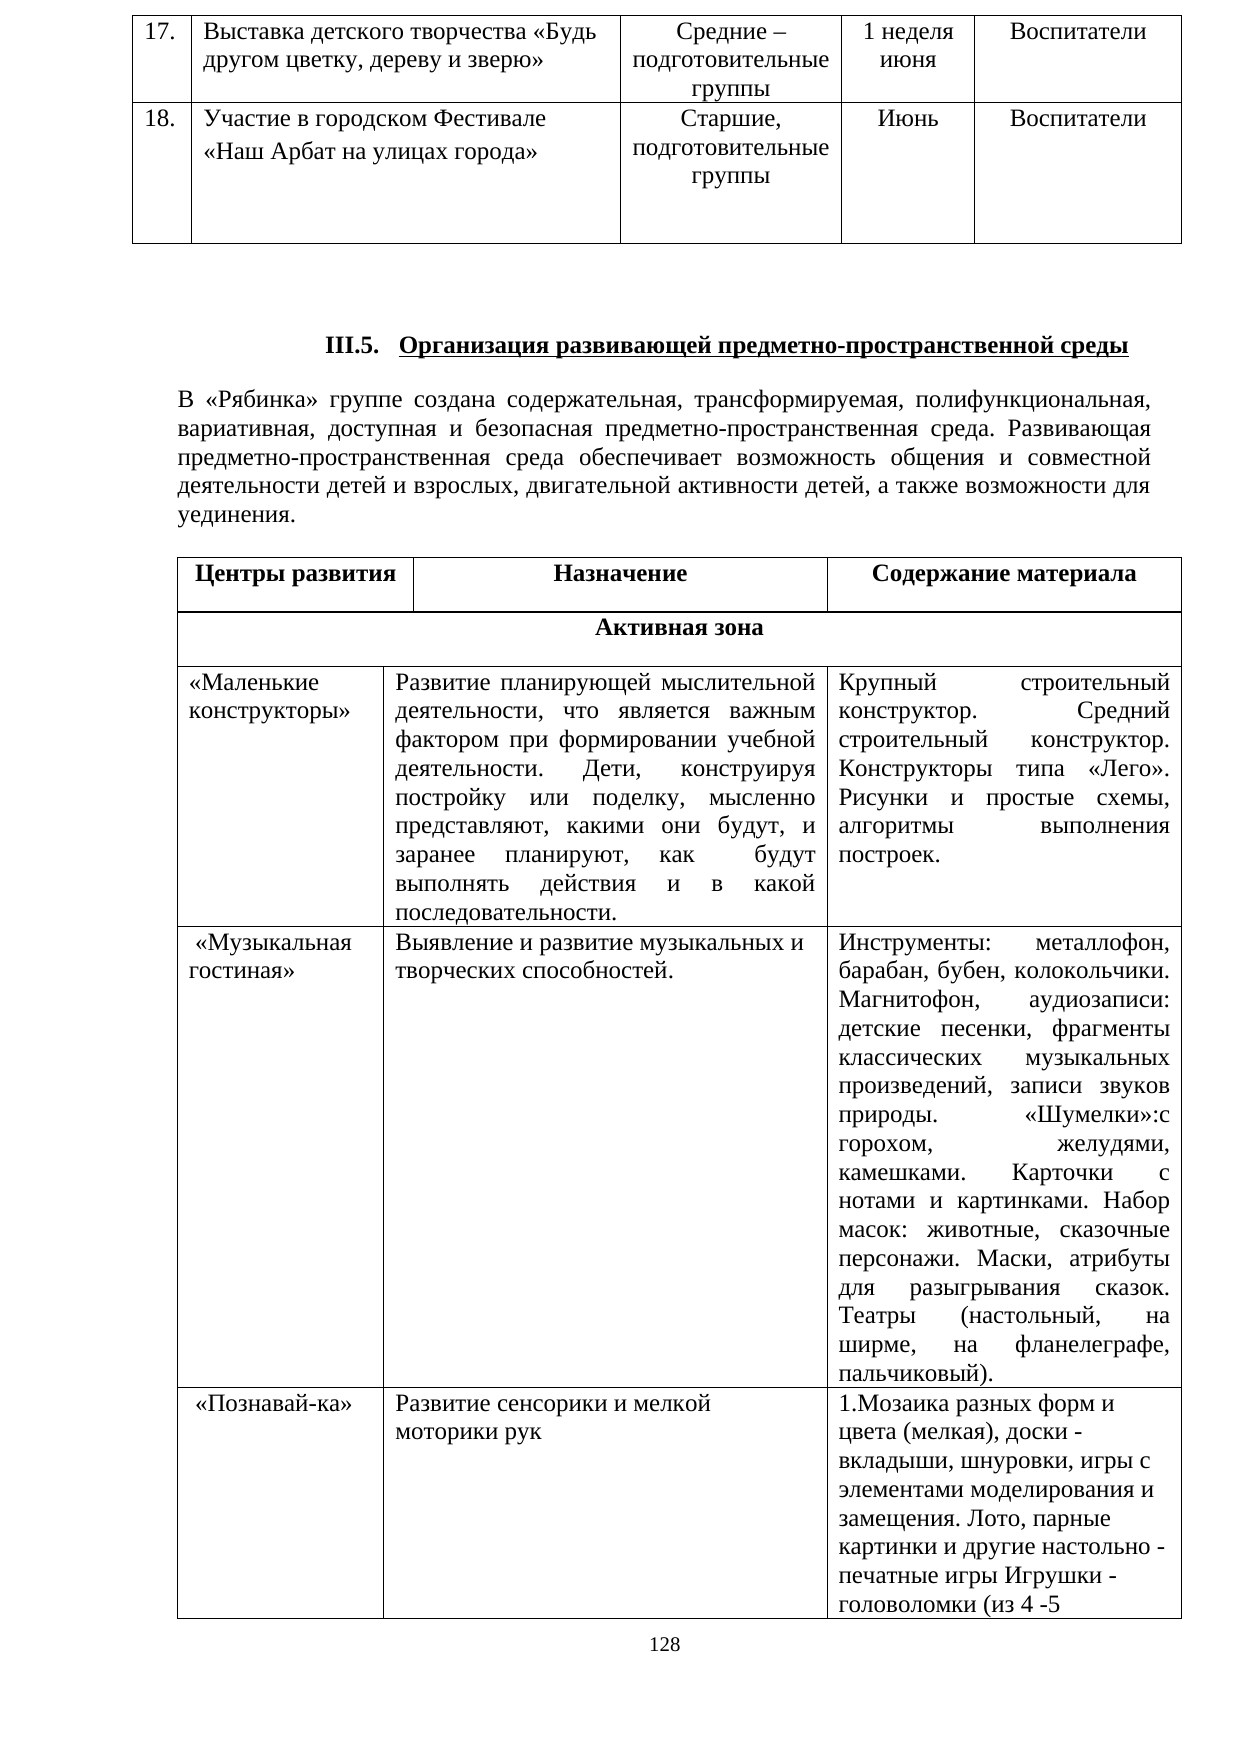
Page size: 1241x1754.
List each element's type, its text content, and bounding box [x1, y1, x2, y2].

table_header Назначение [414, 558, 827, 611]
text В «Рябинка» группе создана содержательная, трансформируемая, полифункциональная, вариативная, доступная и безопасная предметно-пространственная среда. Развивающая предметно-пространственная среда обеспечивает возможность общения и совместной деятельности детей и взрослых, двигательной активности детей, а также возможности для уединения. [177, 384, 1152, 528]
table_header Центры развития [178, 558, 413, 611]
table_cell Инструменты: металлофон, барабан, бубен, колокольчики. Магнитофон, аудиозаписи: детские песенки, фрагменты классических музыкальных произведений, записи звуков природы. «Шумелки»:с горохом, желудями, камешками. Карточки с нотами и картинками. Набор масок: животные, сказочные персонажи. Маски, атрибуты для разыгрывания сказок. Театры (настольный, на ширме, на фланелеграфе, пальчиковый). [828, 927, 1181, 1387]
table_cell Июнь [842, 103, 974, 243]
table_cell Воспитатели [975, 16, 1181, 102]
table_cell Воспитатели [975, 103, 1181, 243]
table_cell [828, 1388, 1181, 1618]
list Организация развивающей предметно-пространственной среды [325, 331, 1152, 359]
table_cell Выявление и развитие музыкальных и творческих способностей. [384, 927, 827, 1387]
table_header Содержание материала [828, 558, 1181, 611]
table_cell 17. [133, 16, 191, 102]
table_cell «Познавай-ка» [178, 1388, 383, 1618]
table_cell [621, 16, 841, 102]
table_cell 18. [133, 103, 191, 243]
table_cell Старшие, подготовительные группы [621, 103, 841, 243]
table_cell Участие в городском Фестивале «Наш Арбат на улицах города» [192, 103, 620, 243]
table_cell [384, 1388, 827, 1618]
table_cell 1 неделя июня [842, 16, 974, 102]
table_cell Развитие планирующей мыслительной деятельности, что является важным фактором при формировании учебной деятельности. Дети, конструируя постройку или поделку, мысленно представляют, какими они будут, и заранее планируют, как будут выполнять действия и в какой последовательности. [384, 667, 827, 926]
table_cell «Маленькие конструкторы» [178, 667, 383, 926]
table_cell Крупный строительный конструктор. Средний строительный конструктор. Конструкторы типа «Лего». Рисунки и простые схемы, алгоритмы выполнения построек. [828, 667, 1181, 926]
table_cell Активная зона [178, 613, 1181, 666]
table_cell «Музыкальная гостиная» [178, 927, 383, 1387]
table_cell Выставка детского творчества «Будь другом цветку, дереву и зверю» [192, 16, 620, 102]
